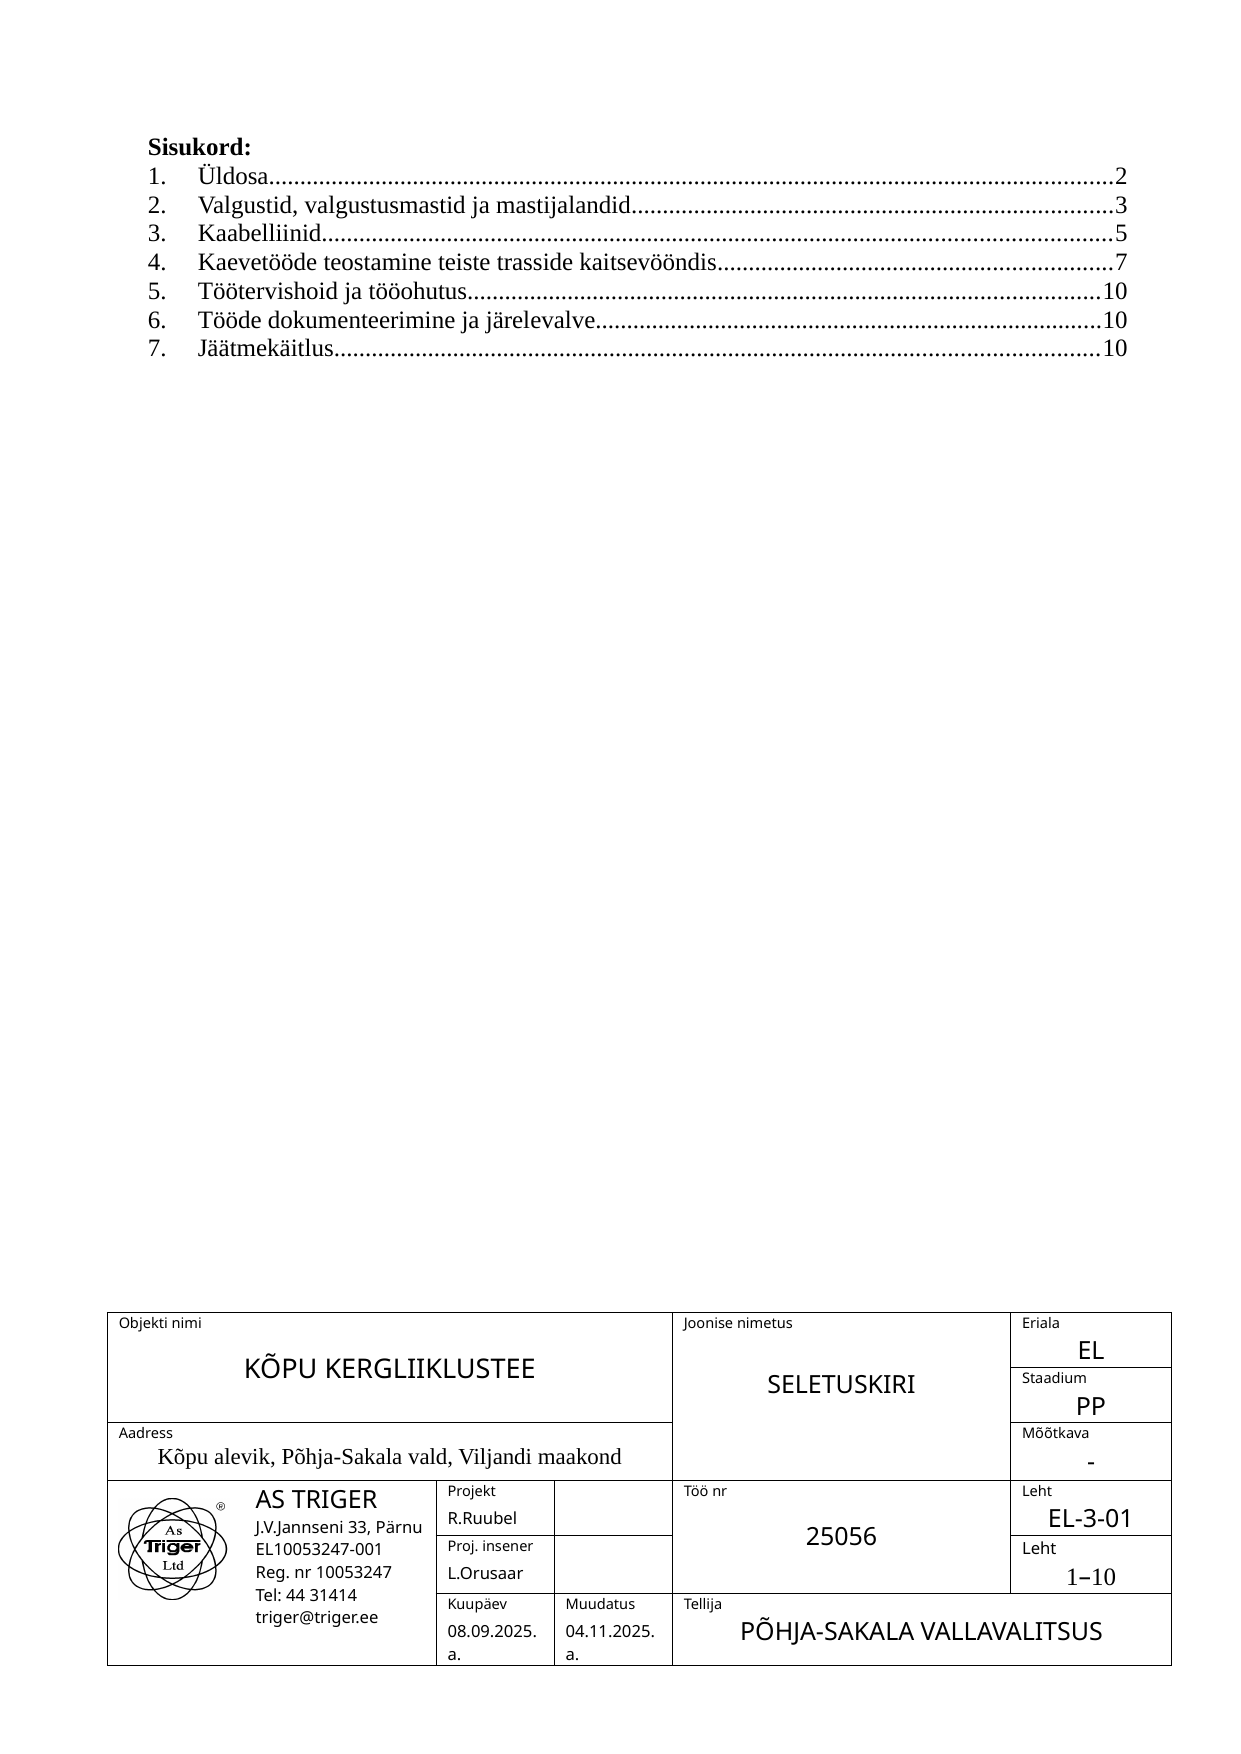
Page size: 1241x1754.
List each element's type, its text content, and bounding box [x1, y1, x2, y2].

text 6. Tööde dokumenteerimine ja järelevalve 10 [148, 305, 1122, 333]
text 3. Kaabelliinid 5 [148, 218, 1122, 247]
text Sisukord: [148, 132, 1122, 161]
text 4. Kaevetööde teostamine teiste trasside kaitsevööndis 7 [148, 247, 1122, 276]
text 2. Valgustid, valgustusmastid ja mastijalandid 3 [148, 190, 1122, 218]
text 1. Üldosa 2 [148, 161, 1122, 190]
text 7. Jäätmekäitlus 10 [148, 333, 1122, 362]
text 5. Töötervishoid ja tööohutus 10 [148, 276, 1122, 305]
picture [118, 1498, 230, 1600]
